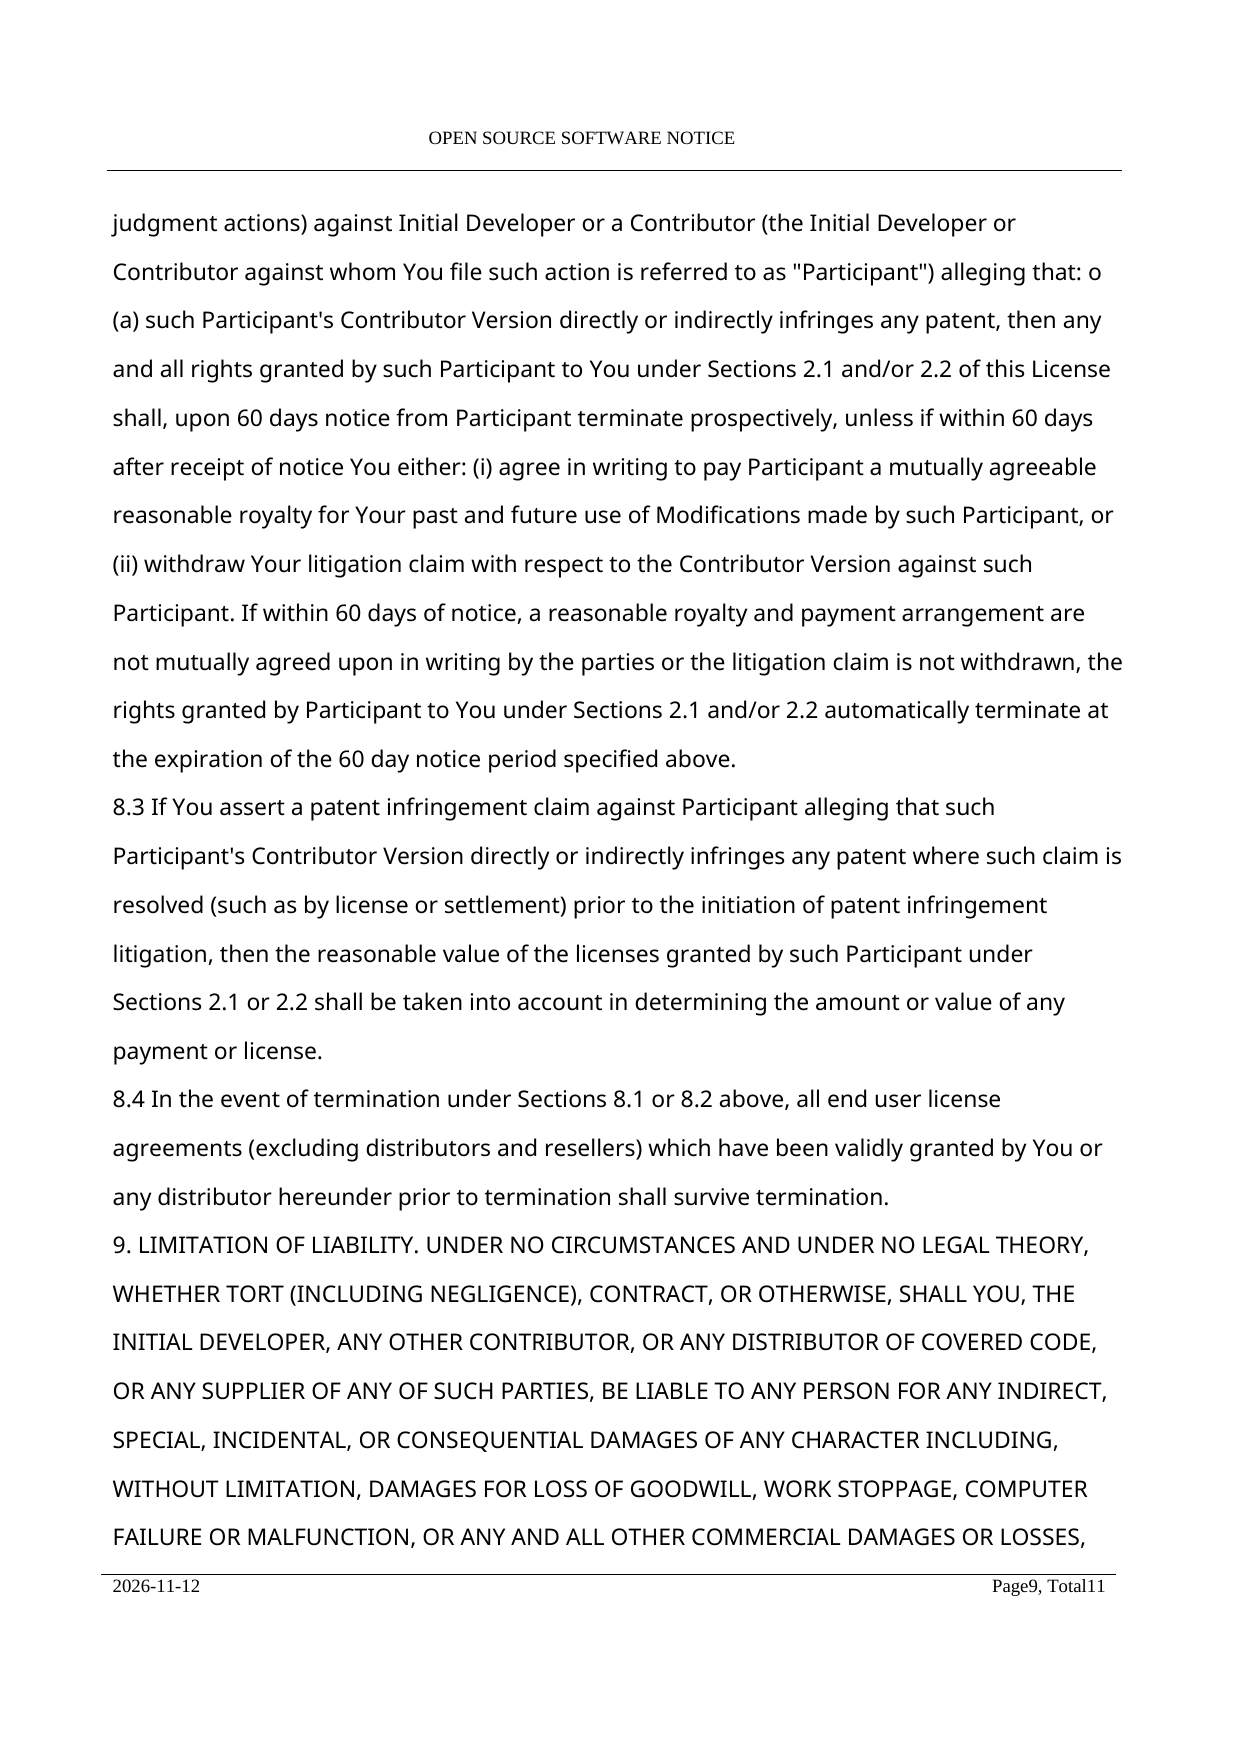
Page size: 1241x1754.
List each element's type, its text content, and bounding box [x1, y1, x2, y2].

text 8.3 If You assert a patent infringement claim against Participant alleging that such Participant's Contributor Version directly or indirectly infringes any patent where such claim is resolved (such as by license or settlement) prior to the initiation of patent infringement litigation, then the reasonable value of the licenses granted by such Participant under Sections 2.1 or 2.2 shall be taken into account in determining the amount or value of any payment or license. [112, 791, 1128, 1067]
text 8.4 In the event of termination under Sections 8.1 or 8.2 above, all end user license agreements (excluding distributors and resellers) which have been validly granted by You or any distributor hereunder prior to termination shall survive termination. [112, 1083, 1128, 1213]
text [112, 206, 1128, 775]
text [112, 1228, 1128, 1553]
